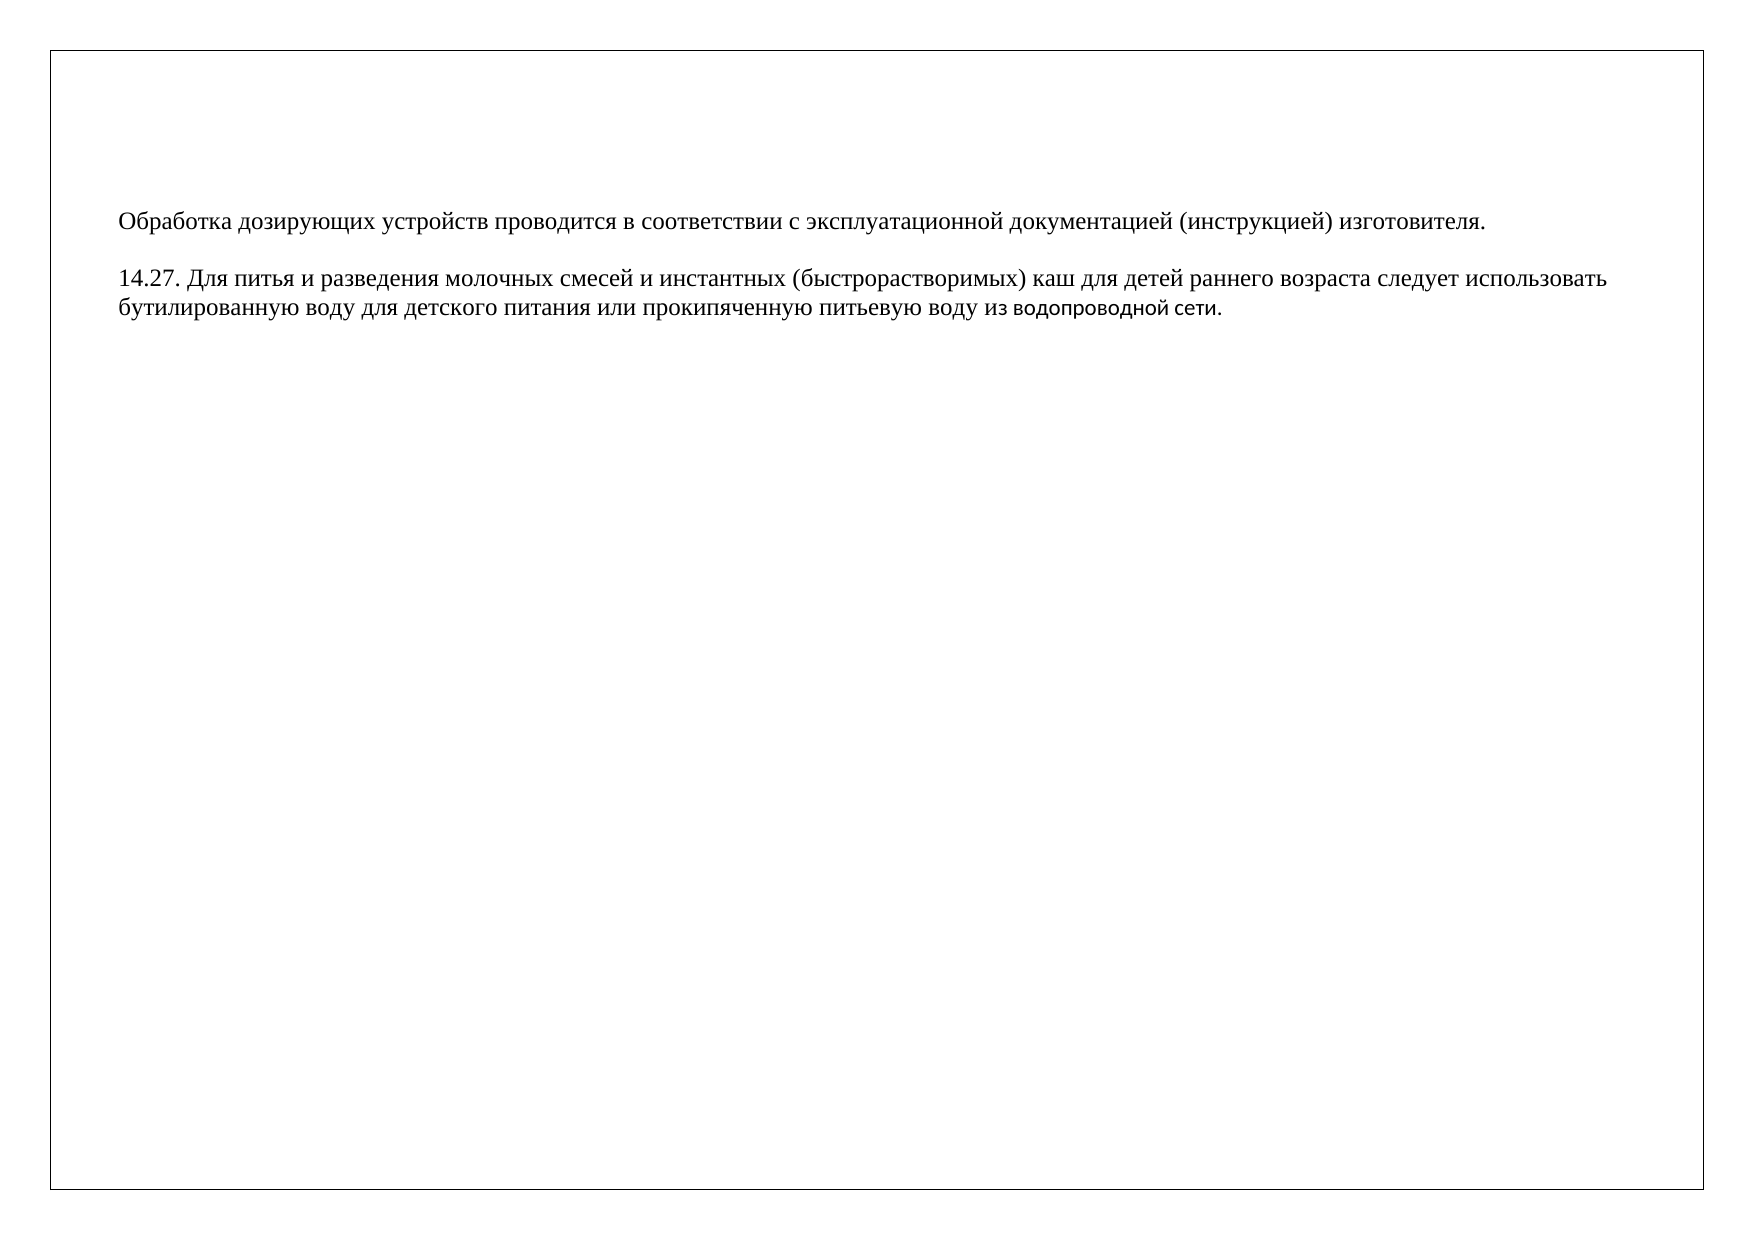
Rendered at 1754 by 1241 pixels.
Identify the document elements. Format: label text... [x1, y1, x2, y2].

text 14.27. Для питья и разведения молочных смесей и инстантных (быстрорастворимых) каш для детей раннего возраста следует использовать бутилированную воду для детского питания или прокипяченную питьевую воду из водопроводной сети. [118, 263, 1636, 321]
text Обработка дозирующих устройств проводится в соответствии с эксплуатационной документацией (инструкцией) изготовителя. [118, 206, 1636, 234]
